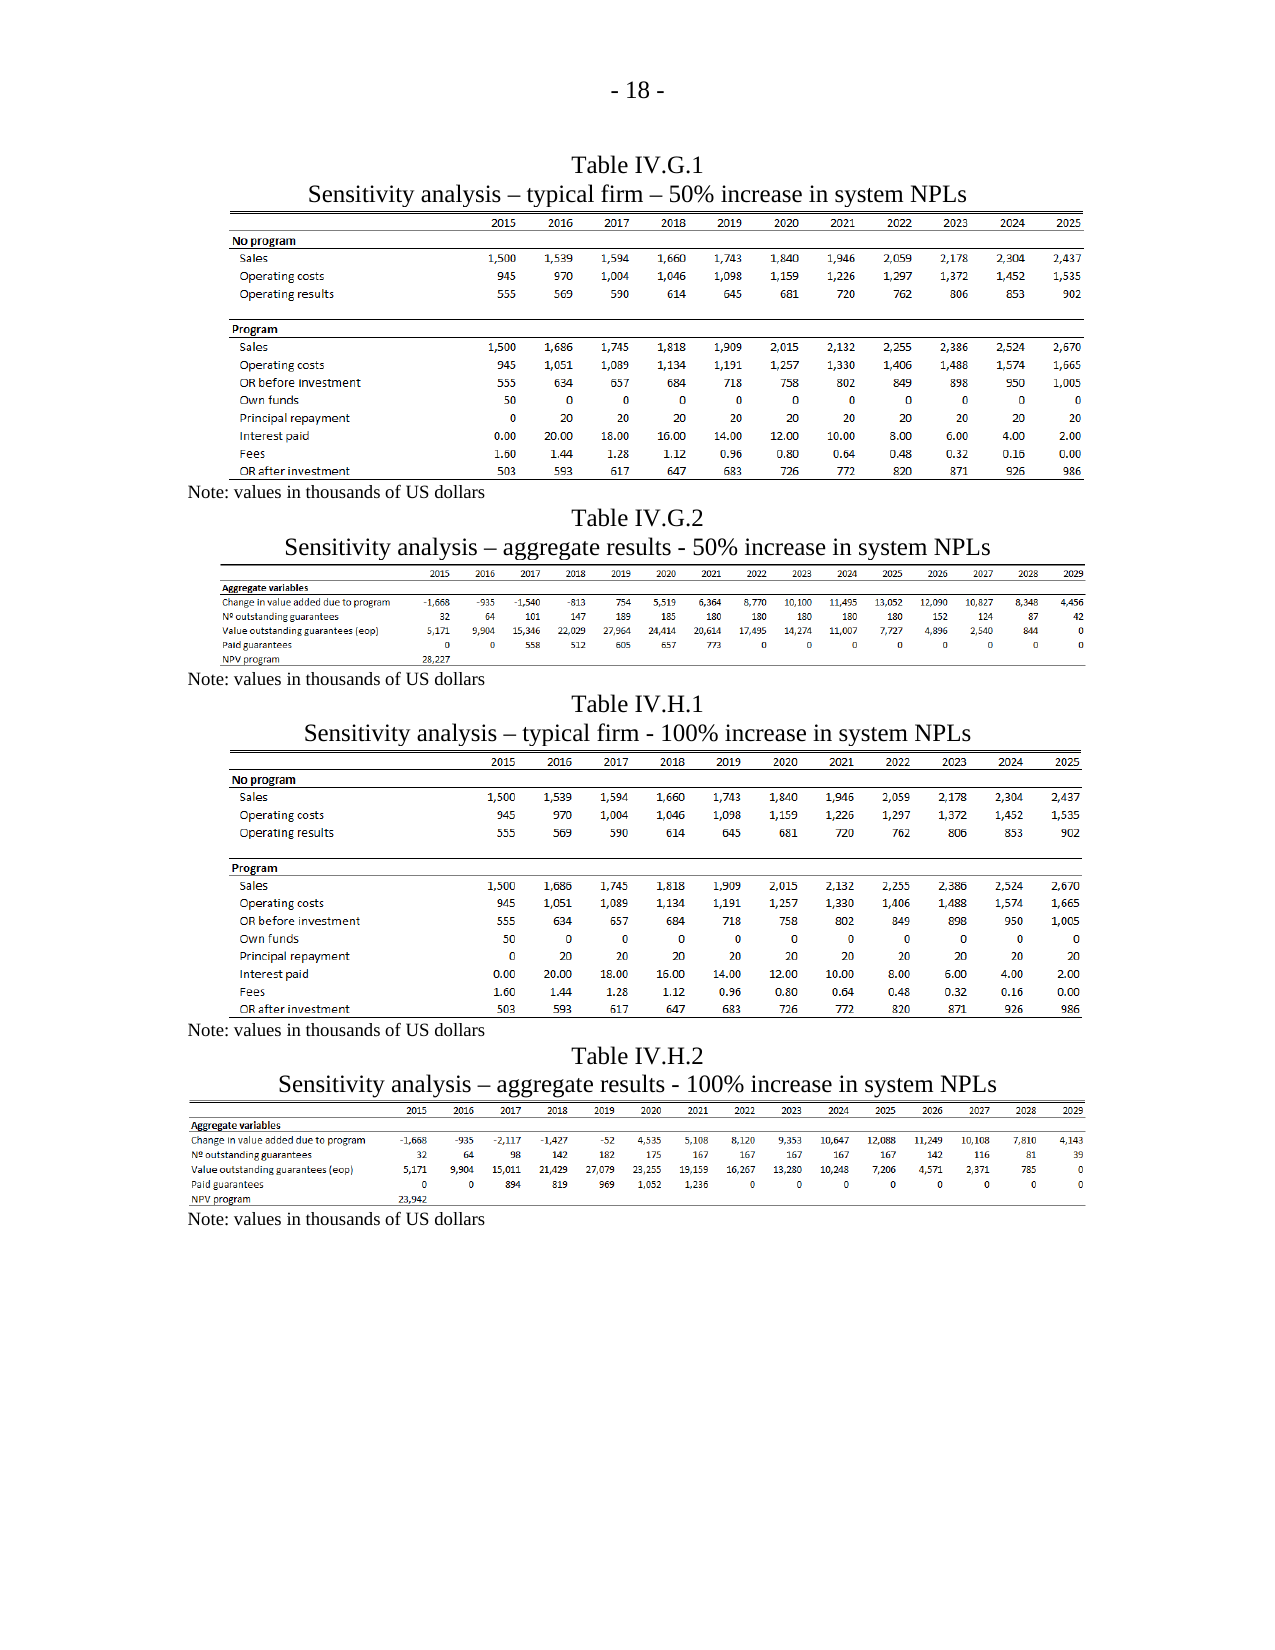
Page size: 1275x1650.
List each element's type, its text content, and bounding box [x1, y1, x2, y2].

list Note: values in thousands of US dollars [187, 1208, 1087, 1229]
list Sensitivity analysis – aggregate results - 50% increase in system NPLs [187, 532, 1087, 560]
picture [188, 207, 1087, 482]
picture [187, 1098, 1088, 1208]
list Note: values in thousands of US dollars [187, 668, 1087, 689]
list Table IV.H.1 [187, 689, 1087, 718]
list Note: values in thousands of US dollars [187, 481, 1087, 503]
list Table IV.G.2 [187, 503, 1087, 532]
list Note: values in thousands of US dollars [187, 1019, 1087, 1041]
picture [187, 560, 1088, 668]
list Table IV.H.2 [187, 1041, 1087, 1069]
picture [188, 746, 1087, 1020]
list Table IV.G.1 [187, 150, 1087, 179]
list Sensitivity analysis – typical firm - 100% increase in system NPLs [187, 718, 1087, 747]
list Sensitivity analysis – typical firm – 50% increase in system NPLs [187, 179, 1087, 207]
list Sensitivity analysis – aggregate results - 100% increase in system NPLs [187, 1069, 1087, 1098]
